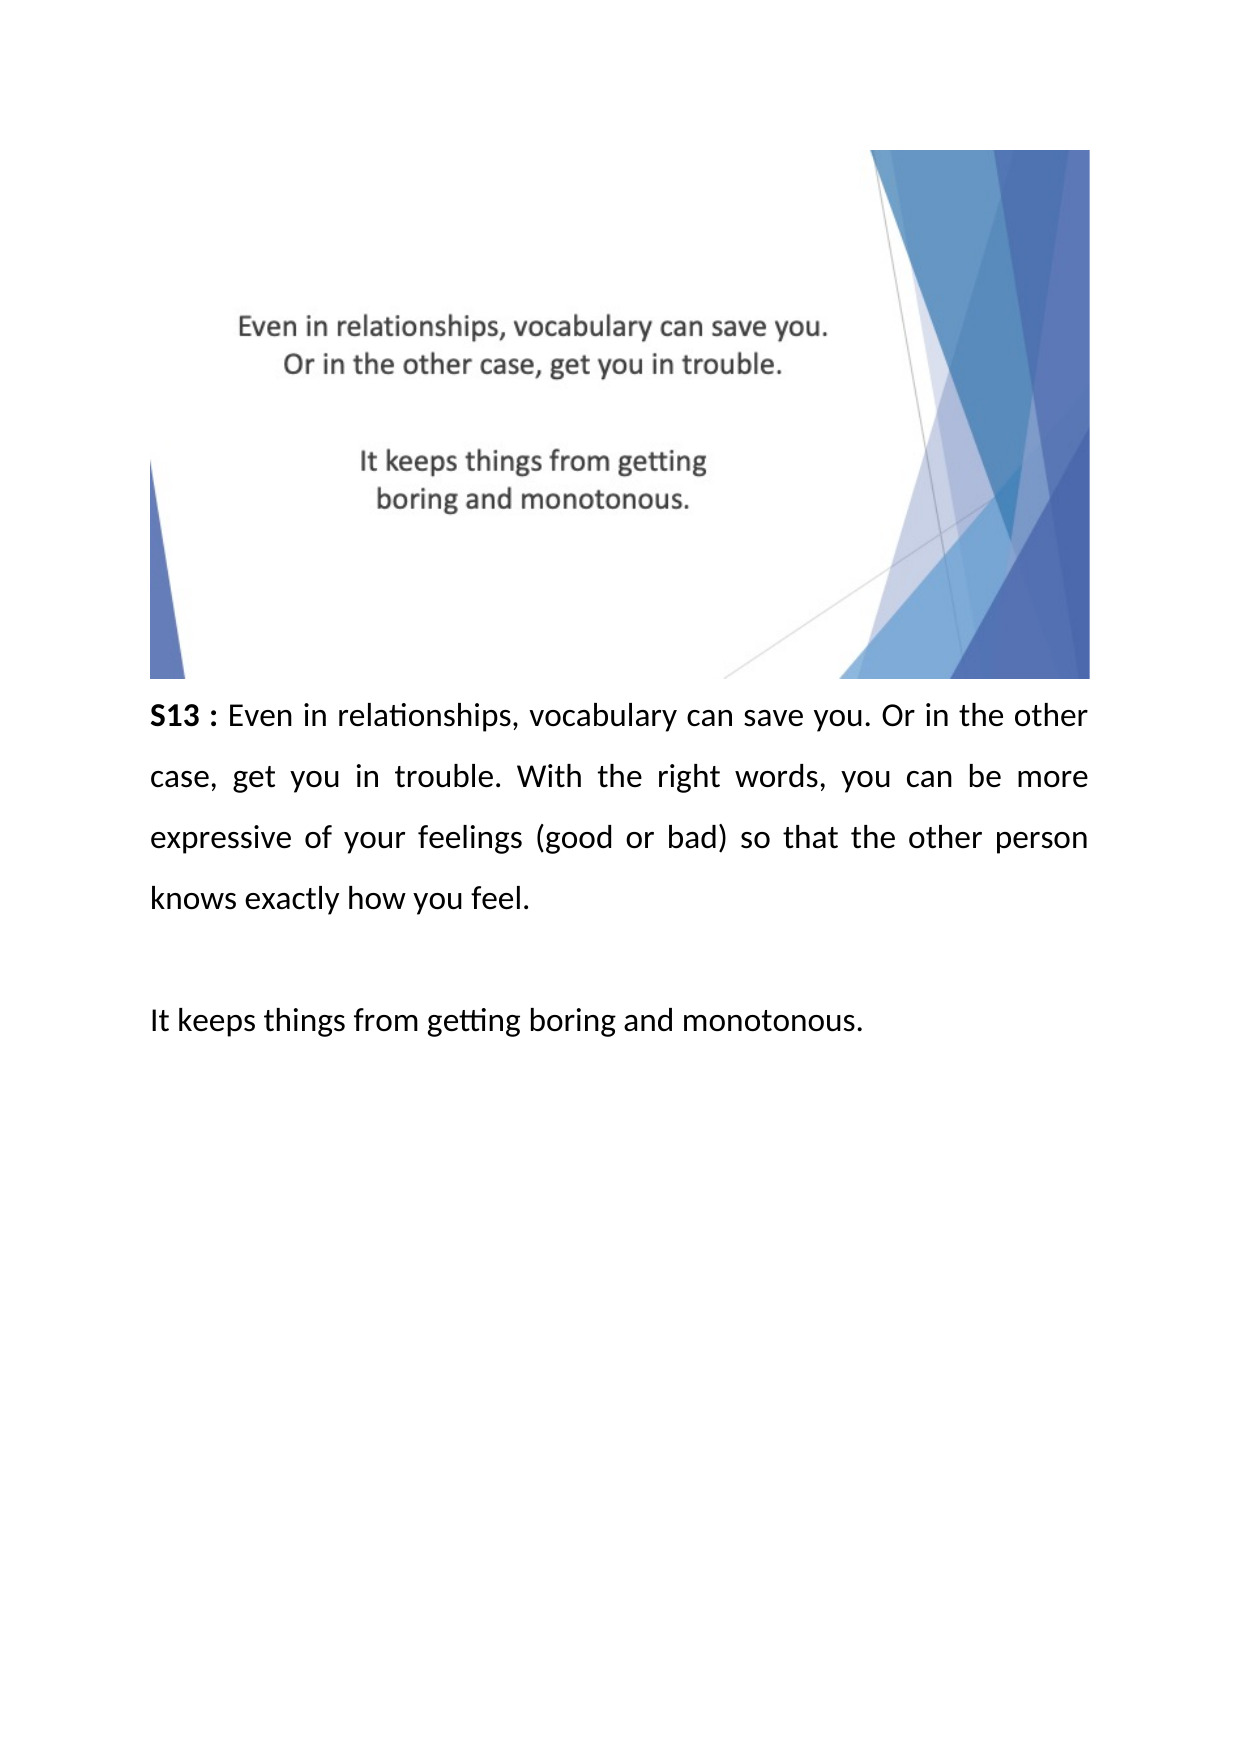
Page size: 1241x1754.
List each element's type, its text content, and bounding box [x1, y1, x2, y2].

text S13 : Even in relationships, vocabulary can save you. Or in the other case, get you in trouble. With the right words, you can be more expressive of your feelings (good or bad) so that the other person knows exactly how you feel. [150, 694, 1090, 918]
picture [150, 150, 1090, 679]
text It keeps things from getting boring and monotonous. [150, 999, 1090, 1040]
